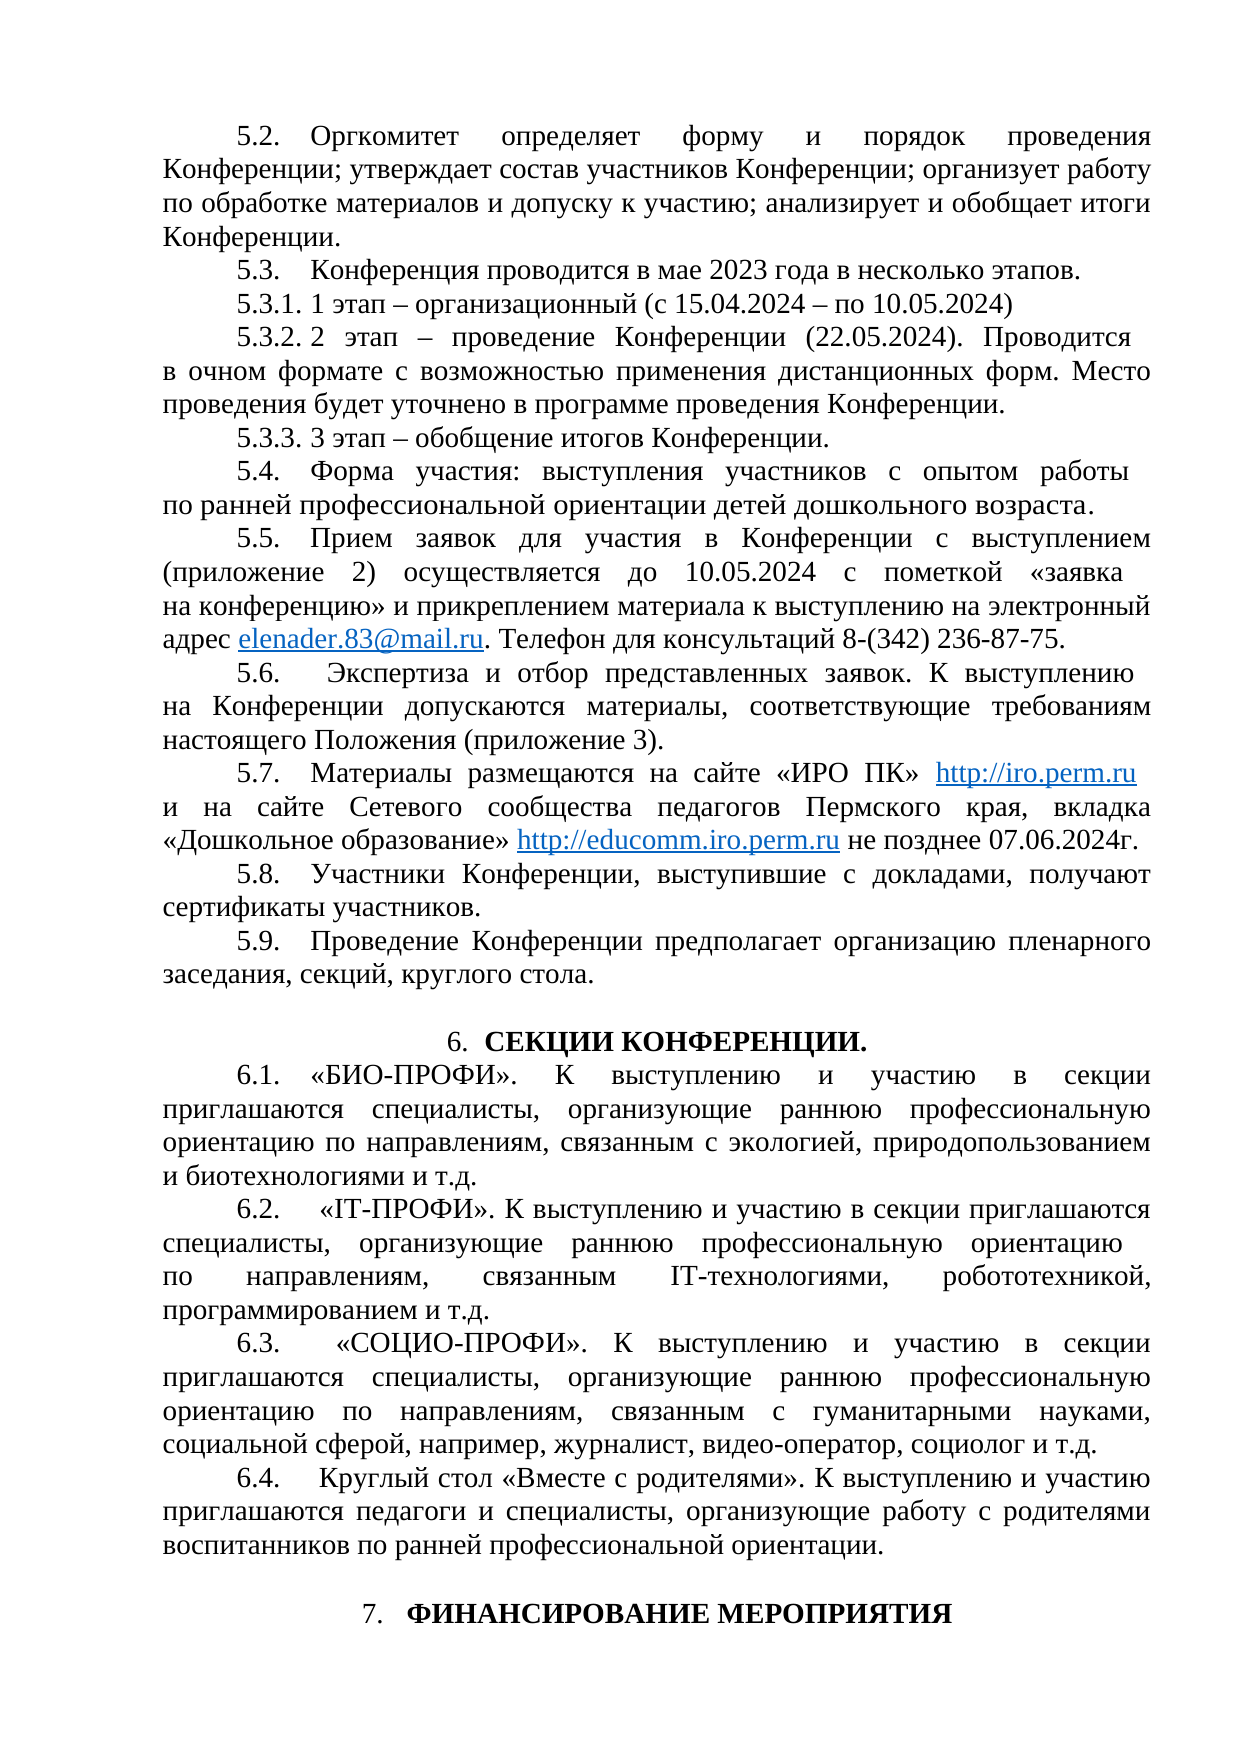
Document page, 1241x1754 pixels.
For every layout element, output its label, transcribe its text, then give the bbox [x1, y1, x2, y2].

list Материалы размещаются на сайте «ИРО ПК» http://iro.perm.ru и на сайте Сетевого сообщества педагогов Пермского края, вкладка «Дошкольное образование» http://educomm.iro.perm.ru не позднее 07.06.2024г. [162, 755, 1152, 856]
list «СОЦИО-ПРОФИ». К выступлению и участию в секции приглашаются специалисты, организующие раннюю профессиональную ориентацию по направлениям, связанным с гуманитарными науками, социальной сферой, например, журналист, видео-оператор, социолог и т.д. [162, 1326, 1152, 1460]
list «БИО-ПРОФИ». К выступлению и участию в секции приглашаются специалисты, организующие раннюю профессиональную ориентацию по направлениям, связанным с экологией, природопользованием и биотехнологиями и т.д. [162, 1057, 1152, 1191]
list 3 этап – обобщение итогов Конференции. [162, 420, 1152, 453]
list 1 этап – организационный (с 15.04.2024 – по 10.05.2024) [162, 286, 1152, 319]
list ФИНАНСИРОВАНИЕ МЕРОПРИЯТИЯ [162, 1594, 1152, 1631]
list Оргкомитет определяет форму и порядок проведения Конференции; утверждает состав участников Конференции; организует работу по обработке материалов и допуску к участию; анализирует и обобщает итоги Конференции. [162, 118, 1152, 252]
list «IT-ПРОФИ». К выступлению и участию в секции приглашаются специалисты, организующие раннюю профессиональную ориентацию по направлениям, связанным IT-технологиями, робототехникой, программированием и т.д. [162, 1191, 1152, 1326]
list 2 этап – проведение Конференции (22.05.2024). Проводится в очном формате с возможностью применения дистанционных форм. Место проведения будет уточнено в программе проведения Конференции. [162, 319, 1152, 420]
list Форма участия: выступления участников с опытом работы по ранней профессиональной ориентации детей дошкольного возраста. [162, 453, 1152, 521]
list Прием заявок для участия в Конференции с выступлением (приложение 2) осуществляется до 10.05.2024 с пометкой «заявка на конференцию» и прикреплением материала к выступлению на электронный адрес elenader.83@mail.ru. Телефон для консультаций 8-(342) 236-87-75. [162, 521, 1152, 655]
list СЕКЦИИ КОНФЕРЕНЦИИ. [162, 1024, 1152, 1057]
list Конференция проводится в мае 2023 года в несколько этапов. [162, 252, 1152, 286]
list Проведение Конференции предполагает организацию пленарного заседания, секций, круглого стола. [162, 923, 1152, 990]
list Круглый стол «Вместе с родителями». К выступлению и участию приглашаются педагоги и специалисты, организующие работу с родителями воспитанников по ранней профессиональной ориентации. [162, 1460, 1152, 1560]
list Участники Конференции, выступившие с докладами, получают сертификаты участников. [162, 856, 1152, 923]
list Экспертиза и отбор представленных заявок. К выступлению на Конференции допускаются материалы, соответствующие требованиям настоящего Положения (приложение 3). [162, 655, 1152, 755]
